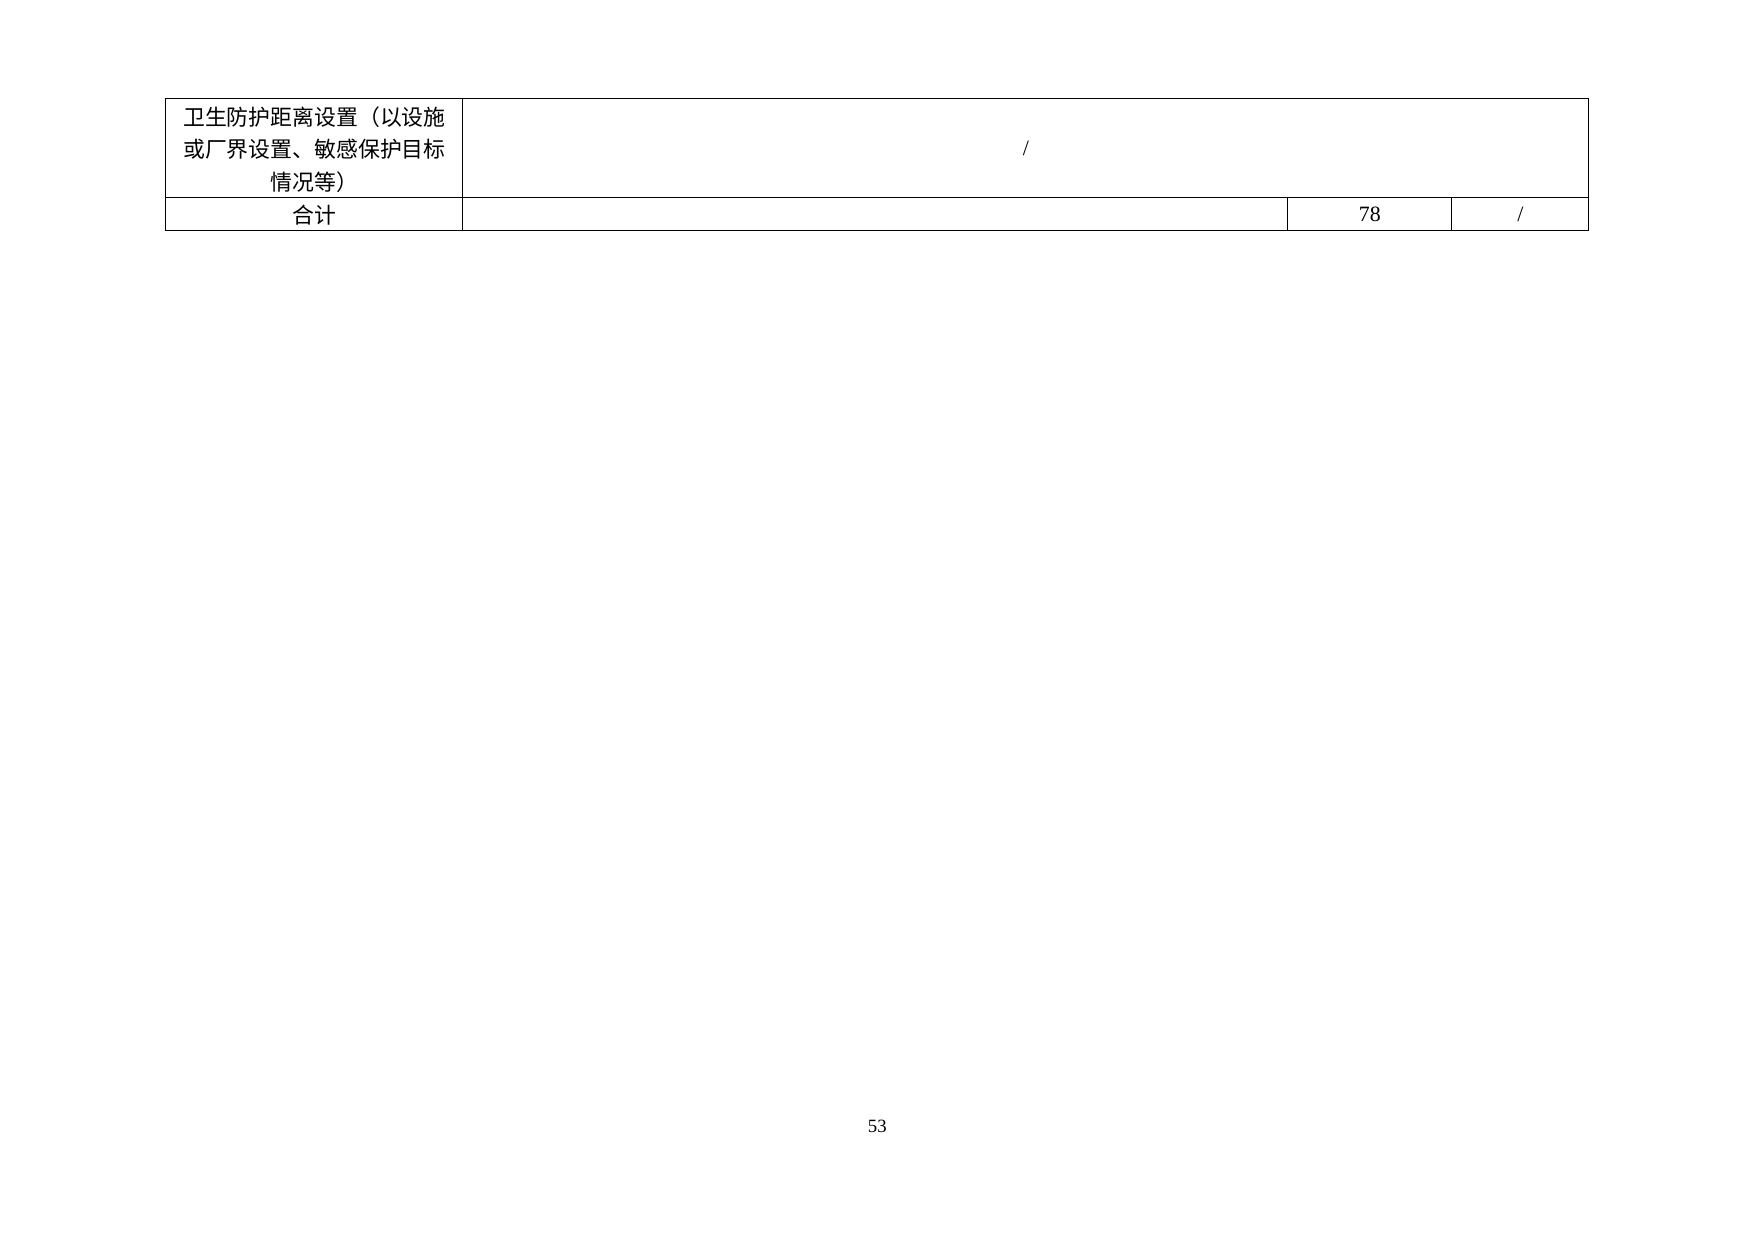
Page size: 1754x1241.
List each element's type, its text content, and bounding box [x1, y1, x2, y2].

table_cell 卫生防护距离设置（以设施或厂界设置、敏感保护目标情况等） [166, 99, 462, 197]
table_cell / [463, 99, 1588, 197]
table_cell / [1452, 198, 1588, 230]
table_cell 合计 [166, 198, 462, 230]
table_cell 78 [1288, 198, 1451, 230]
table_cell [463, 198, 1287, 230]
